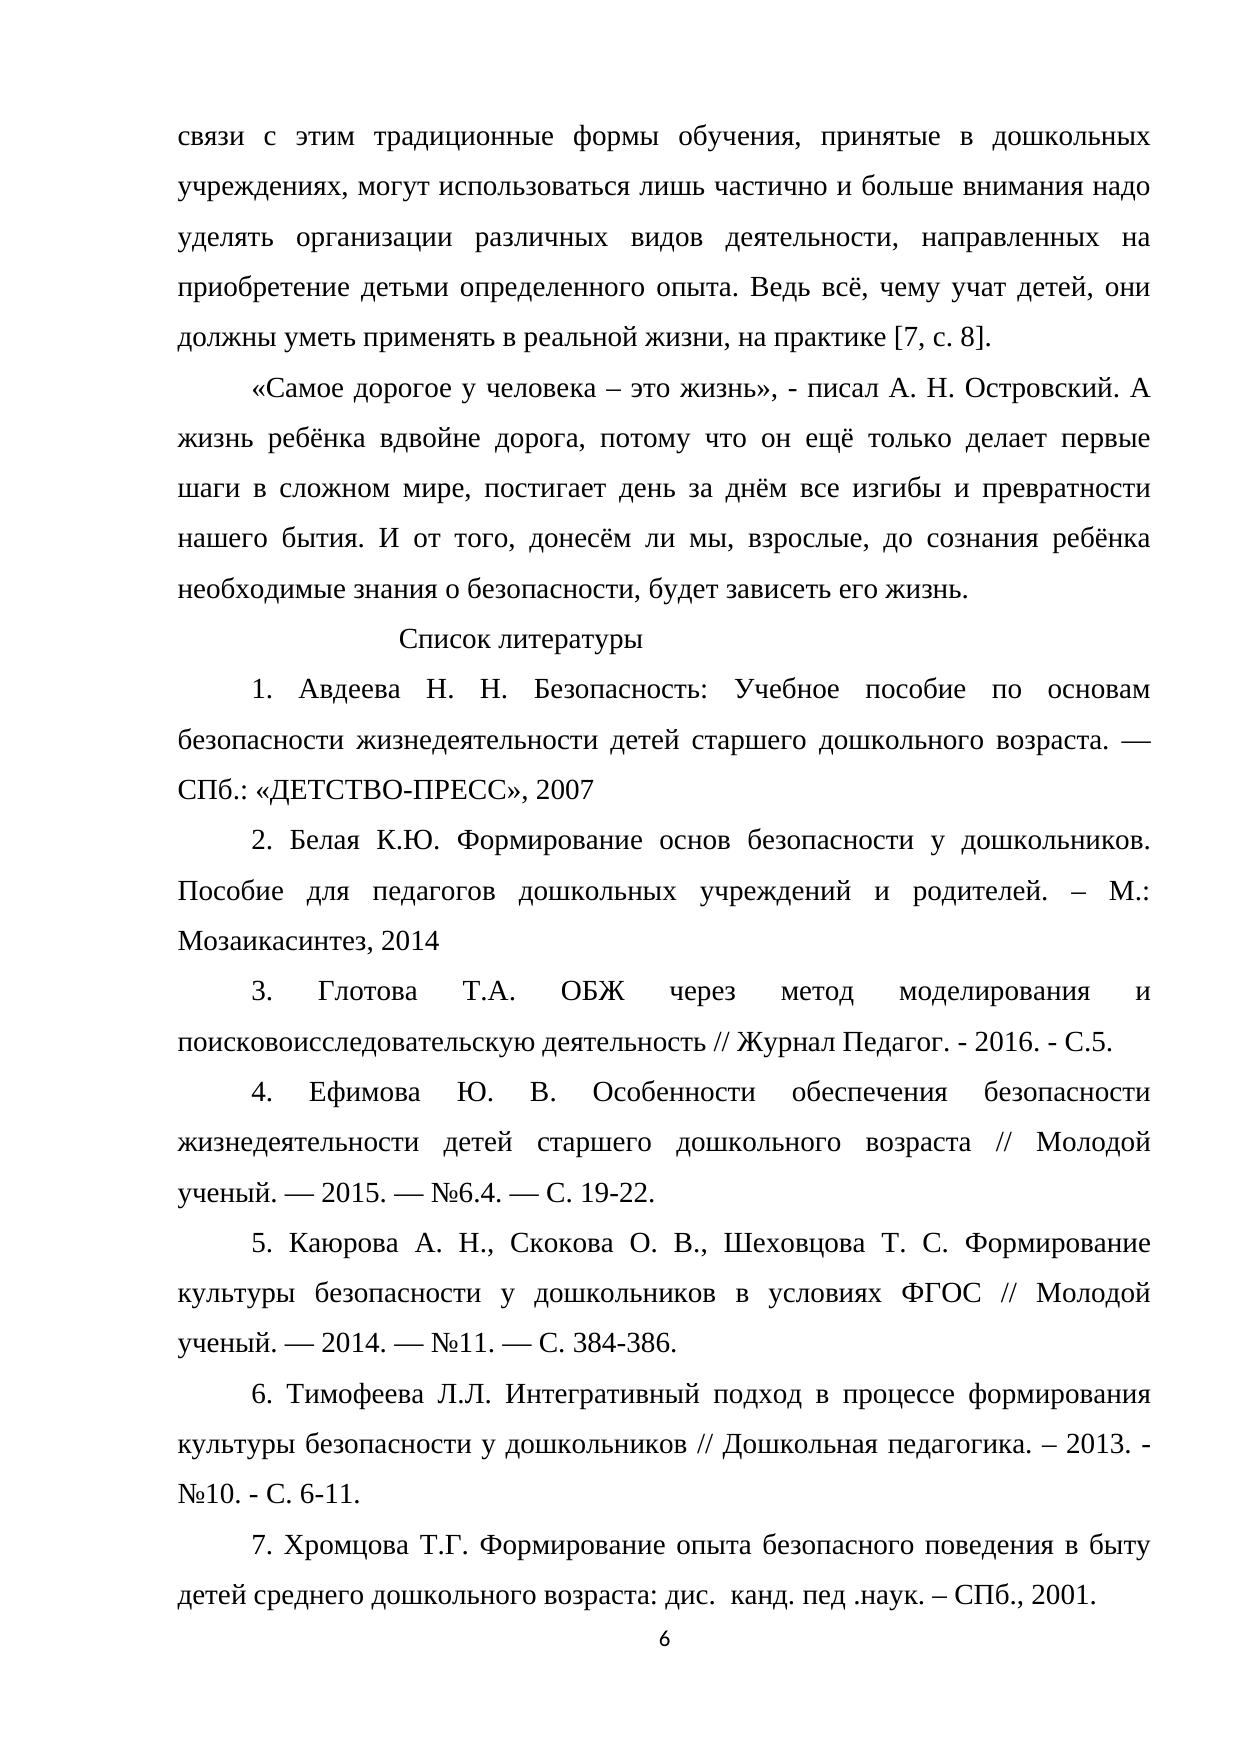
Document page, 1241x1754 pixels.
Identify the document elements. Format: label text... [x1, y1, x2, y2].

text 1. Авдеева Н. Н. Безопасность: Учебное пособие по основам безопасности жизнедеятельности детей старшего дошкольного возраста. — СПб.: «ДЕТСТВО-ПРЕСС», 2007 [177, 672, 1152, 806]
text 7. Хромцова Т.Г. Формирование опыта безопасного поведения в быту детей среднего дошкольного возраста: дис. канд. пед .наук. – СПб., 2001. [177, 1527, 1152, 1611]
text 5. Каюрова А. Н., Скокова О. В., Шеховцова Т. С. Формирование культуры безопасности у дошкольников в условиях ФГОС // Молодой ученый. — 2014. — №11. — С. 384-386. [177, 1225, 1152, 1359]
text Список литературы [177, 621, 1152, 655]
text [177, 118, 1152, 353]
text 3. Глотова Т.А. ОБЖ через метод моделирования и поисковоисследовательскую деятельность // Журнал Педагог. - 2016. - С.5. [177, 973, 1152, 1057]
text 4. Ефимова Ю. В. Особенности обеспечения безопасности жизнедеятельности детей старшего дошкольного возраста // Молодой ученый. — 2015. — №6.4. — С. 19-22. [177, 1074, 1152, 1208]
text 2. Белая К.Ю. Формирование основ безопасности у дошкольников. Пособие для педагогов дошкольных учреждений и родителей. – М.: Мозаикасинтез, 2014 [177, 822, 1152, 957]
text «Самое дорогое у человека – это жизнь», - писал А. Н. Островский. А жизнь ребёнка вдвойне дорога, потому что он ещё только делает первые шаги в сложном мире, постигает день за днём все изгибы и превратности нашего бытия. И от того, донесём ли мы, взрослые, до сознания ребёнка необходимые знания о безопасности, будет зависеть его жизнь. [177, 370, 1152, 604]
text 6. Тимофеева Л.Л. Интегративный подход в процессе формирования культуры безопасности у дошкольников // Дошкольная педагогика. – 2013. - №10. - С. 6-11. [177, 1376, 1152, 1510]
